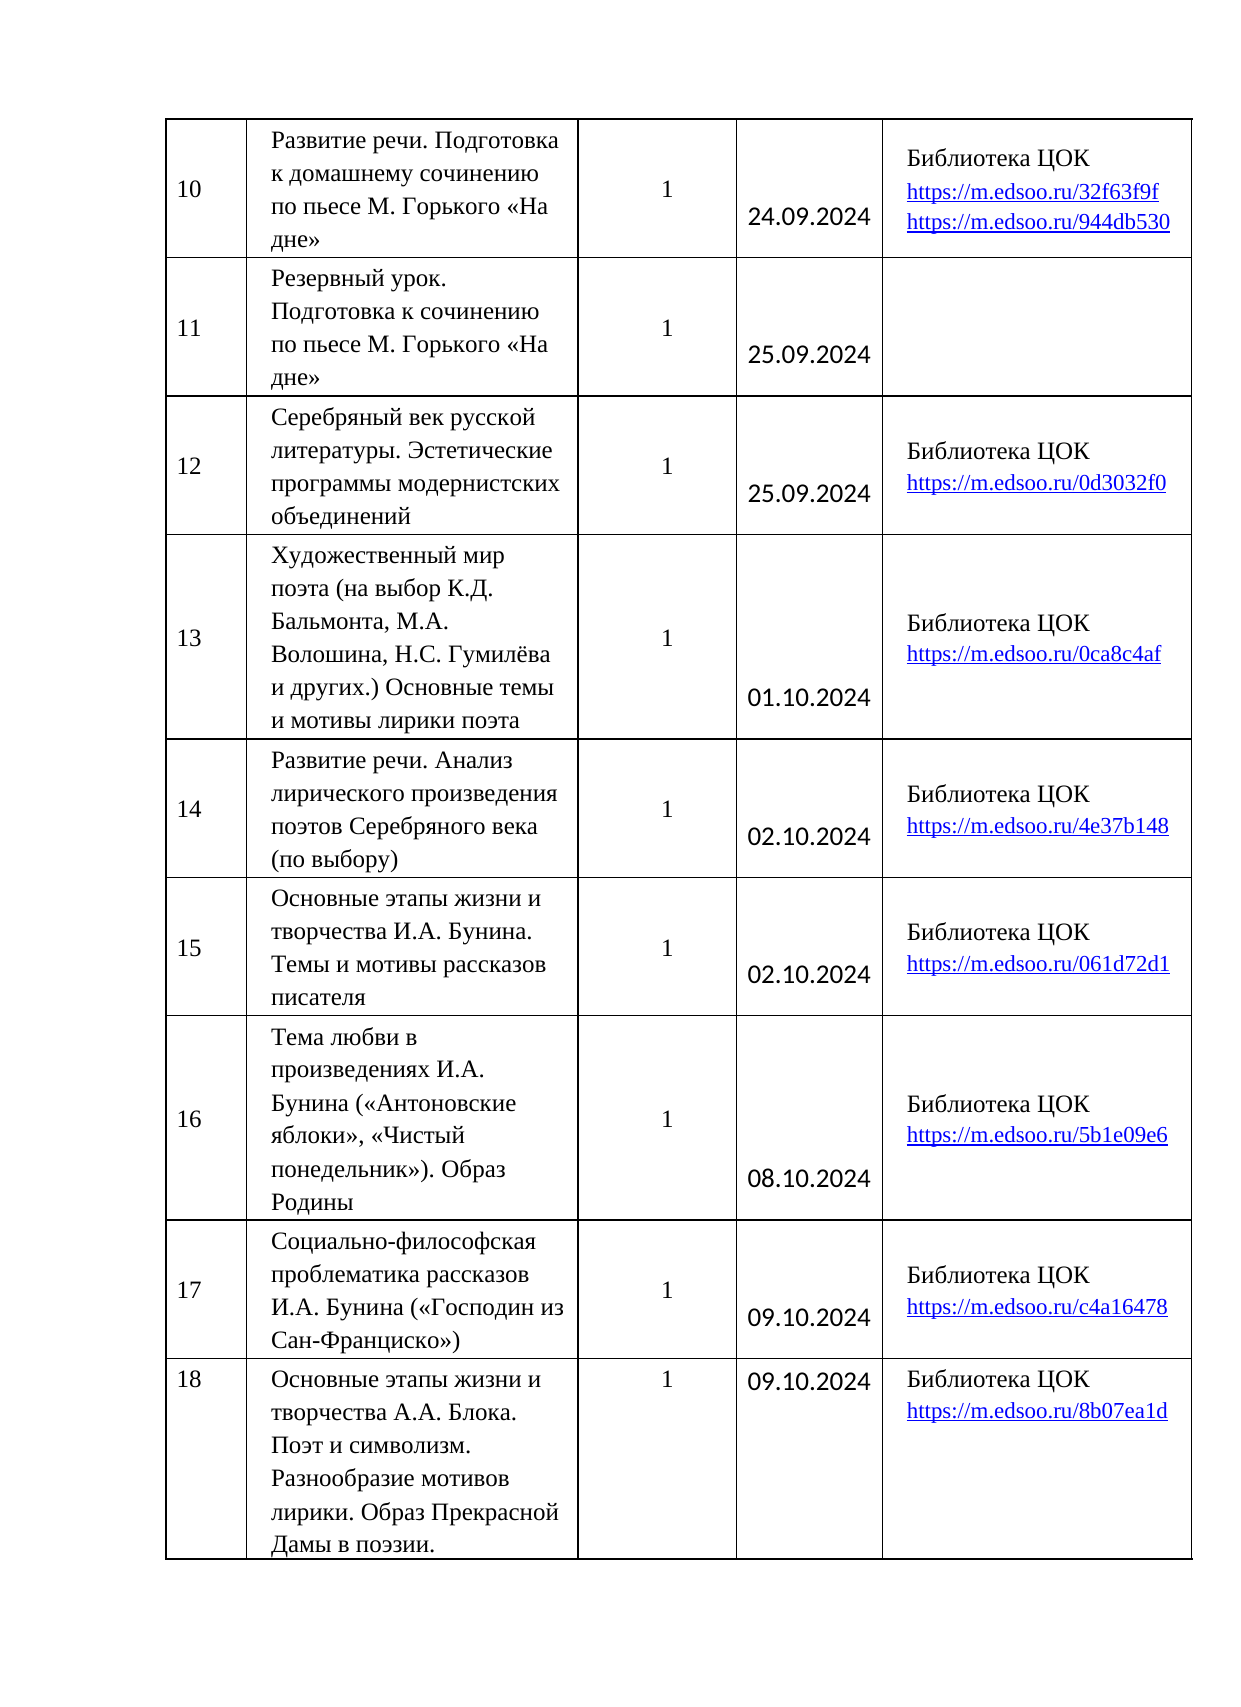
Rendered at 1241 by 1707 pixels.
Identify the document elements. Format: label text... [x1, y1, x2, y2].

table_cell Библиотека ЦОК https://m.edsoo.ru/061d72d1 [883, 878, 1191, 1015]
table_cell Библиотека ЦОК https://m.edsoo.ru/0ca8c4af [883, 535, 1191, 738]
table_cell 10 [167, 120, 246, 257]
table_cell 01.10.2024 [737, 535, 882, 738]
table_cell 1 [579, 1016, 736, 1219]
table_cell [247, 1359, 577, 1558]
table_cell 1 [579, 1221, 736, 1358]
table_cell 1 [579, 535, 736, 738]
table_cell 1 [579, 740, 736, 876]
table_cell Развитие речи. Анализ лирического произведения поэтов Серебряного века (по выбору) [247, 740, 577, 876]
table_cell 25.09.2024 [737, 397, 882, 533]
table_cell 1 [579, 120, 736, 257]
table_cell 18 [167, 1359, 246, 1558]
table_cell Развитие речи. Подготовка к домашнему сочинению по пьесе М. Горького «На дне» [247, 120, 577, 257]
table_cell Художественный мир поэта (на выбор К.Д. Бальмонта, М.А. Волошина, Н.С. Гумилёва и других.) Основные темы и мотивы лирики поэта [247, 535, 577, 738]
table_cell Серебряный век русской литературы. Эстетические программы модернистских объединений [247, 397, 577, 533]
table_cell Тема любви в произведениях И.А. Бунина («Антоновские яблоки», «Чистый понедельник»). Образ Родины [247, 1016, 577, 1219]
table_cell Социально-философская проблематика рассказов И.А. Бунина («Господин из Сан-Франциско») [247, 1221, 577, 1358]
table_cell 11 [167, 258, 246, 395]
table_cell Библиотека ЦОК https://m.edsoo.ru/5b1e09e6 [883, 1016, 1191, 1219]
table_cell 02.10.2024 [737, 740, 882, 876]
table_cell 14 [167, 740, 246, 876]
table_cell 25.09.2024 [737, 258, 882, 395]
table_cell Основные этапы жизни и творчества И.А. Бунина. Темы и мотивы рассказов писателя [247, 878, 577, 1015]
table_cell 16 [167, 1016, 246, 1219]
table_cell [883, 1359, 1191, 1558]
table_cell 24.09.2024 [737, 120, 882, 257]
table_cell Библиотека ЦОК https://m.edsoo.ru/c4a16478 [883, 1221, 1191, 1358]
table_cell 1 [579, 1359, 736, 1558]
table_cell Библиотека ЦОК https://m.edsoo.ru/0d3032f0 [883, 397, 1191, 533]
table_cell 08.10.2024 [737, 1016, 882, 1219]
table_cell [883, 258, 1191, 395]
table_cell 1 [579, 397, 736, 533]
table_cell 12 [167, 397, 246, 533]
table_cell 1 [579, 258, 736, 395]
table_cell Резервный урок. Подготовка к сочинению по пьесе М. Горького «На дне» [247, 258, 577, 395]
table_cell Библиотека ЦОК https://m.edsoo.ru/32f63f9f https://m.edsoo.ru/944db530 [883, 120, 1191, 257]
table_cell 15 [167, 878, 246, 1015]
table_cell 17 [167, 1221, 246, 1358]
table_cell 13 [167, 535, 246, 738]
table_cell Библиотека ЦОК https://m.edsoo.ru/4e37b148 [883, 740, 1191, 876]
table_cell 02.10.2024 [737, 878, 882, 1015]
table_cell 09.10.2024 [737, 1221, 882, 1358]
table_cell 1 [579, 878, 736, 1015]
table_cell 09.10.2024 [737, 1359, 882, 1558]
